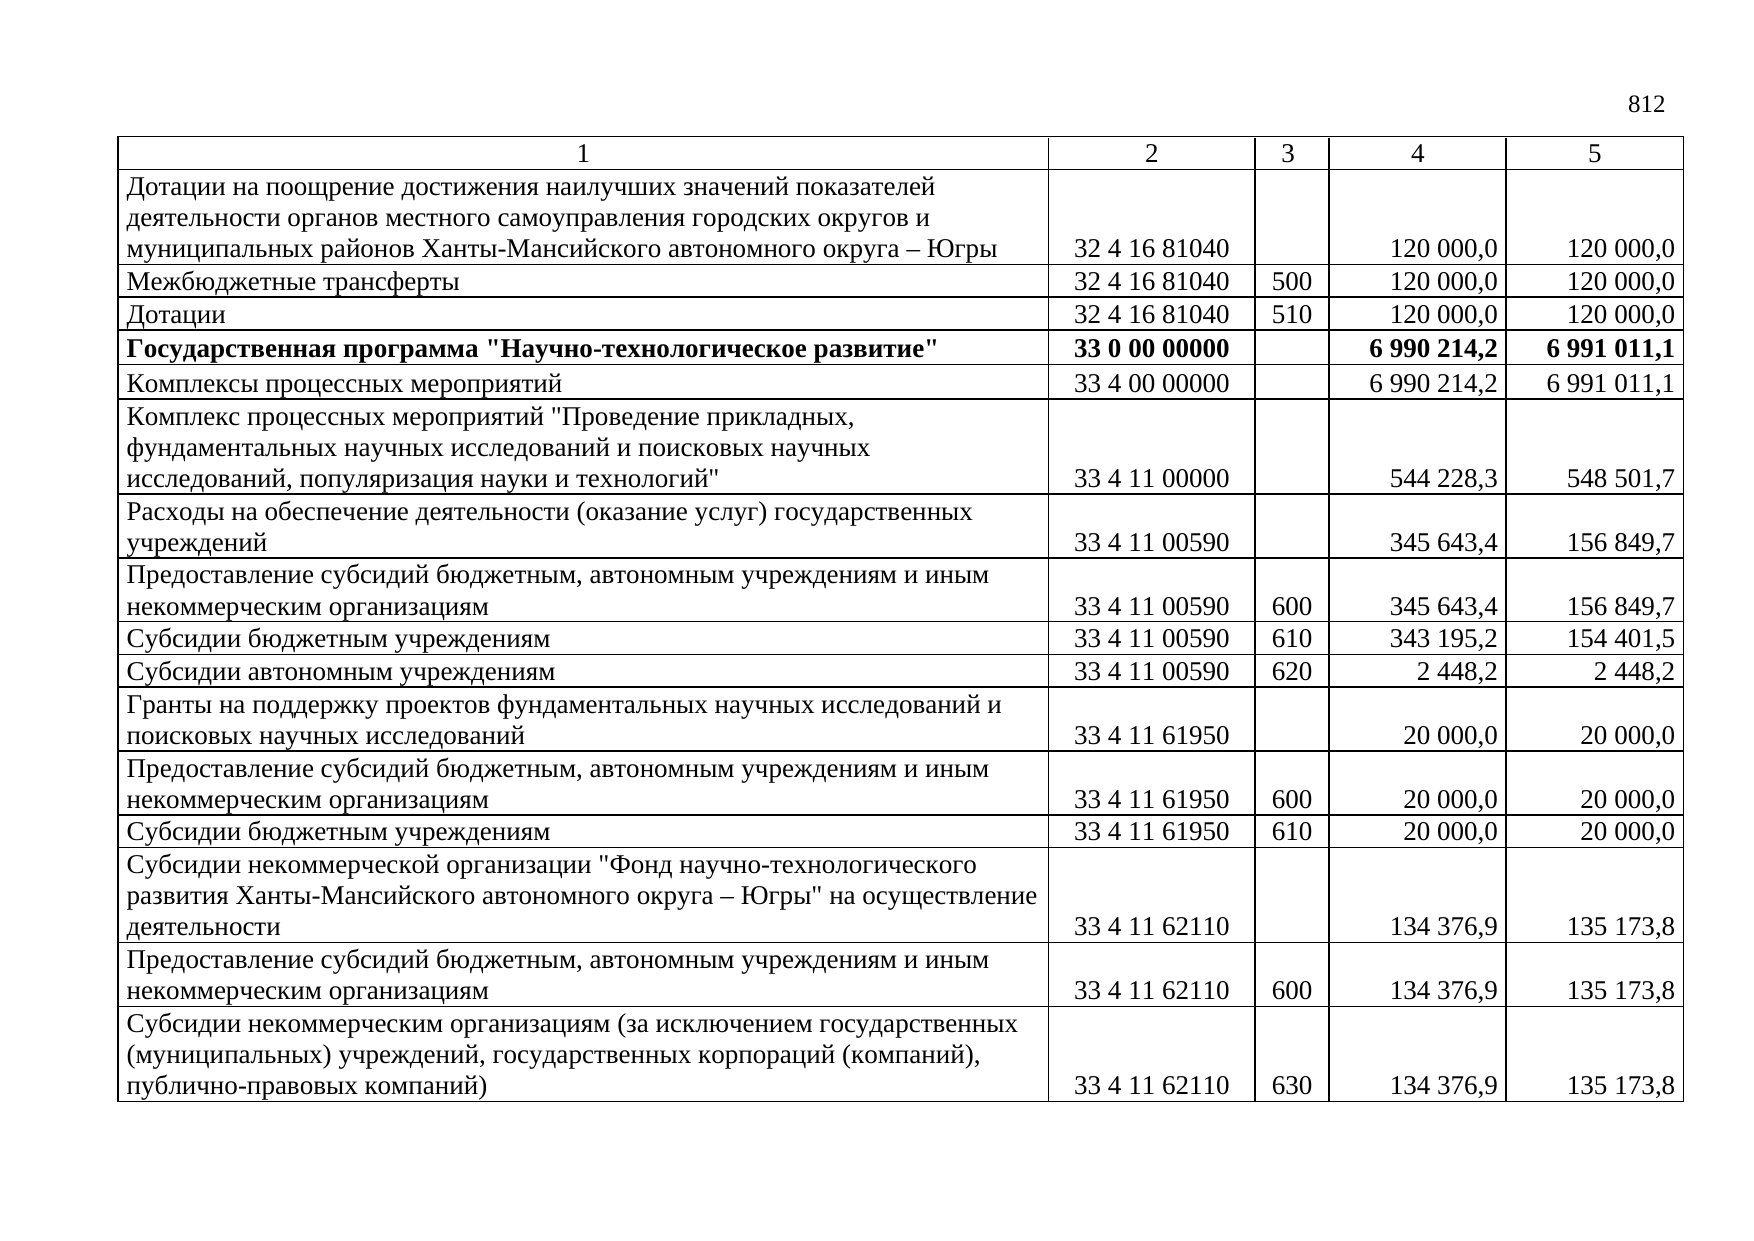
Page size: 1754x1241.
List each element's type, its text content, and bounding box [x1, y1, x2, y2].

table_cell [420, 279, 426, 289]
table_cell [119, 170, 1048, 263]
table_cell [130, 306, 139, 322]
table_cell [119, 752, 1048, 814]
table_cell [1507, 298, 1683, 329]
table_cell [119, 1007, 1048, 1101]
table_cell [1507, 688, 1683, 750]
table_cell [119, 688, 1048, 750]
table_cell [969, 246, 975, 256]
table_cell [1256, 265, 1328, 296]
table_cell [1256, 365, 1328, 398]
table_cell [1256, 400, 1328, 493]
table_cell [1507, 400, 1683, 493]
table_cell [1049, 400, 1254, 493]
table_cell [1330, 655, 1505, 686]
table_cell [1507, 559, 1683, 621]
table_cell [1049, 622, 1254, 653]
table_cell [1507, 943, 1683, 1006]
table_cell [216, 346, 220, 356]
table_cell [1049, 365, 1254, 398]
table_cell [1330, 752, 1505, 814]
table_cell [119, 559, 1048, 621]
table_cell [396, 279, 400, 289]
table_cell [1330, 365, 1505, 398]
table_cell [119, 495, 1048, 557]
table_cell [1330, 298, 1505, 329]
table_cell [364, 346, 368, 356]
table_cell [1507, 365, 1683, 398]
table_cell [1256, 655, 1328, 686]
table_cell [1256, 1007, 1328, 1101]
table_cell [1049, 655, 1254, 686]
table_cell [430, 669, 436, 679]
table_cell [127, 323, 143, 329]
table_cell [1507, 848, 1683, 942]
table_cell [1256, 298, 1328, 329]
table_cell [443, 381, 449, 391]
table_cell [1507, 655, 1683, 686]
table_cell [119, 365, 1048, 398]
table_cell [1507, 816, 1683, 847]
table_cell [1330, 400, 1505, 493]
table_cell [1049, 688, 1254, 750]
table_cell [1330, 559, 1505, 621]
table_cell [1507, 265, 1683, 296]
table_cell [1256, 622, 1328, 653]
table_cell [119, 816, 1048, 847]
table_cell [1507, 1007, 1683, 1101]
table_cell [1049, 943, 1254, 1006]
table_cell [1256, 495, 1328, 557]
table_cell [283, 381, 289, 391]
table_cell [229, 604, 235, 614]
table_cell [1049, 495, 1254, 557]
table_header 1 [119, 137, 1048, 168]
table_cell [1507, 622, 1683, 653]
table_header 5 [1507, 137, 1683, 168]
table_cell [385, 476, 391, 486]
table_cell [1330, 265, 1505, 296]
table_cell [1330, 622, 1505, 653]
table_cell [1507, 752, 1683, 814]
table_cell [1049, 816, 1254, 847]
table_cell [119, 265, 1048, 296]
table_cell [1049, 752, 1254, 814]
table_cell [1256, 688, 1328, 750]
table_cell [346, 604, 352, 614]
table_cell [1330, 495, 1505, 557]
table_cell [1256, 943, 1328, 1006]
table_header 3 [1256, 137, 1329, 168]
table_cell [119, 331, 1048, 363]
table_header 4 [1330, 137, 1506, 168]
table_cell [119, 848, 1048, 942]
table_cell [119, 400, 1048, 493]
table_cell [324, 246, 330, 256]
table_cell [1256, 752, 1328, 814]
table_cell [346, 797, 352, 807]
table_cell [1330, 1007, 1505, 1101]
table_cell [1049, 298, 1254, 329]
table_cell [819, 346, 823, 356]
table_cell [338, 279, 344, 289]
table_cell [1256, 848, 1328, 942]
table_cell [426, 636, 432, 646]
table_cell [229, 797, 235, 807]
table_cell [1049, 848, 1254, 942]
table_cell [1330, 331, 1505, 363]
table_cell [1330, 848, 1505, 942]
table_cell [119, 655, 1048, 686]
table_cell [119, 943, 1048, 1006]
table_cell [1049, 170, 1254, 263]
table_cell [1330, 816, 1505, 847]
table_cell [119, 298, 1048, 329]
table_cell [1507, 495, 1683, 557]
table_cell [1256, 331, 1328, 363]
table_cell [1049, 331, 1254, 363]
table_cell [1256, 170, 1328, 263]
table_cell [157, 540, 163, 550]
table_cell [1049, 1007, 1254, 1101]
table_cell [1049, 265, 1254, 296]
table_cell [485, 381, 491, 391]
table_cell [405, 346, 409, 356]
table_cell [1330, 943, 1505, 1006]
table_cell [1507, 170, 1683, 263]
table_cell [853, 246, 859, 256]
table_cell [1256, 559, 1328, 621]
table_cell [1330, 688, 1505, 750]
table_header 2 [1049, 137, 1255, 168]
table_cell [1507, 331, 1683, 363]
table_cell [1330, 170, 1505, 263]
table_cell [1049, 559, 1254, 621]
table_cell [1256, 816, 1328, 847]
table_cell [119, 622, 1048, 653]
